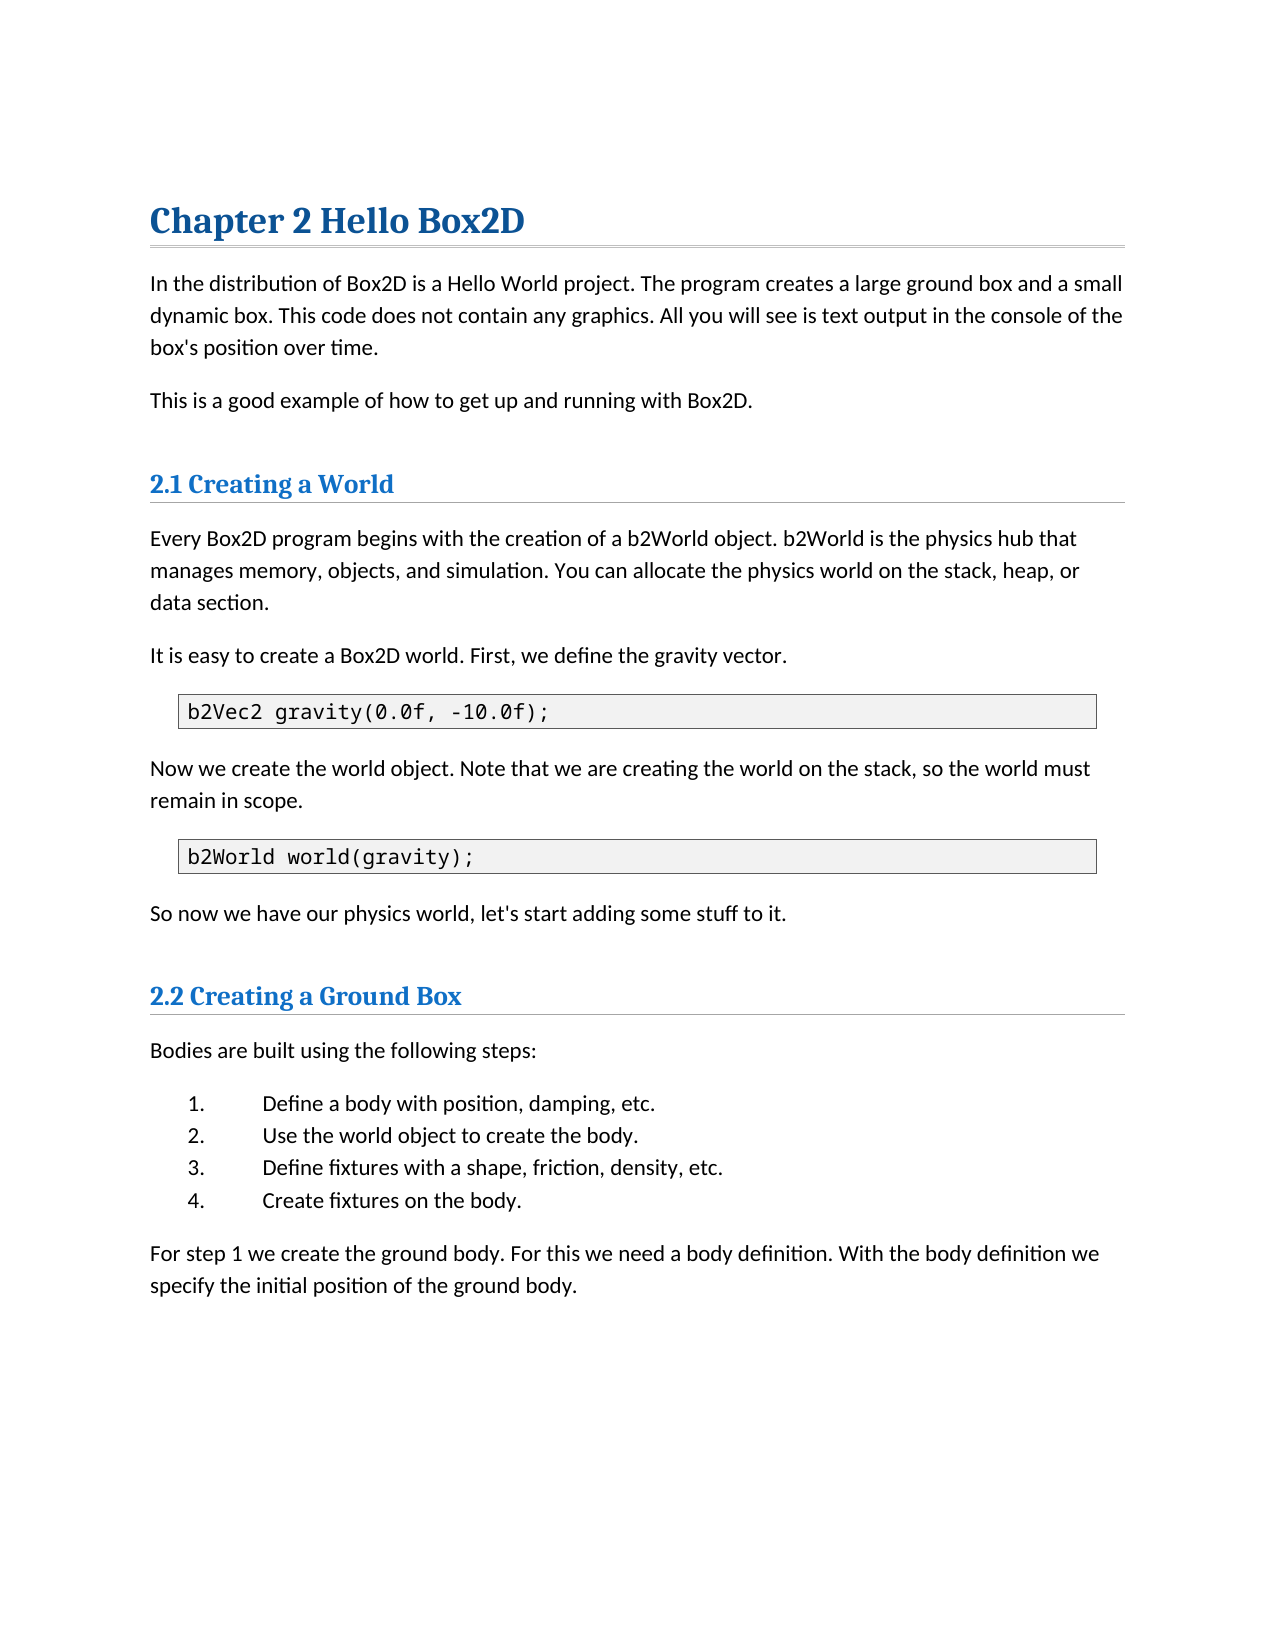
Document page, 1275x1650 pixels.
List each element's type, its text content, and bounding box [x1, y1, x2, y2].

text So now we have our physics world, let's start adding some stuff to it. [150, 899, 1125, 927]
text This is a good example of how to get up and running with Box2D. [150, 387, 1125, 414]
text Now we create the world object. Note that we are creating the world on the stack, so the world must remain in scope. [150, 754, 1125, 814]
list Define fixtures with a shape, friction, density, etc. [187, 1153, 1125, 1182]
subtitle Creating a World [150, 469, 1125, 502]
subtitle Creating a Ground Box [150, 981, 1125, 1014]
subtitle Hello Box2D [150, 200, 1125, 245]
text Every Box2D program begins with the creation of a b2World object. b2World is the physics hub that manages memory, objects, and simulation. You can allocate the physics world on the stack, heap, or data section. [150, 524, 1125, 616]
list Create fixtures on the body. [187, 1186, 1125, 1214]
text In the distribution of Box2D is a Hello World project. The program creates a large ground box and a small dynamic box. This code does not contain any graphics. All you will see is text output in the console of the box's position over time. [150, 269, 1125, 362]
text It is easy to create a Box2D world. First, we define the gravity vector. [150, 641, 1125, 669]
text b2World world(gravity); [179, 840, 1096, 873]
list Define a body with position, damping, etc. [187, 1089, 1125, 1117]
text Bodies are built using the following steps: [150, 1036, 1125, 1064]
list Use the world object to create the body. [187, 1121, 1125, 1149]
text For step 1 we create the ground body. For this we need a body definition. With the body definition we specify the initial position of the ground body. [150, 1239, 1125, 1299]
text b2Vec2 gravity(0.0f, -10.0f); [179, 695, 1096, 728]
